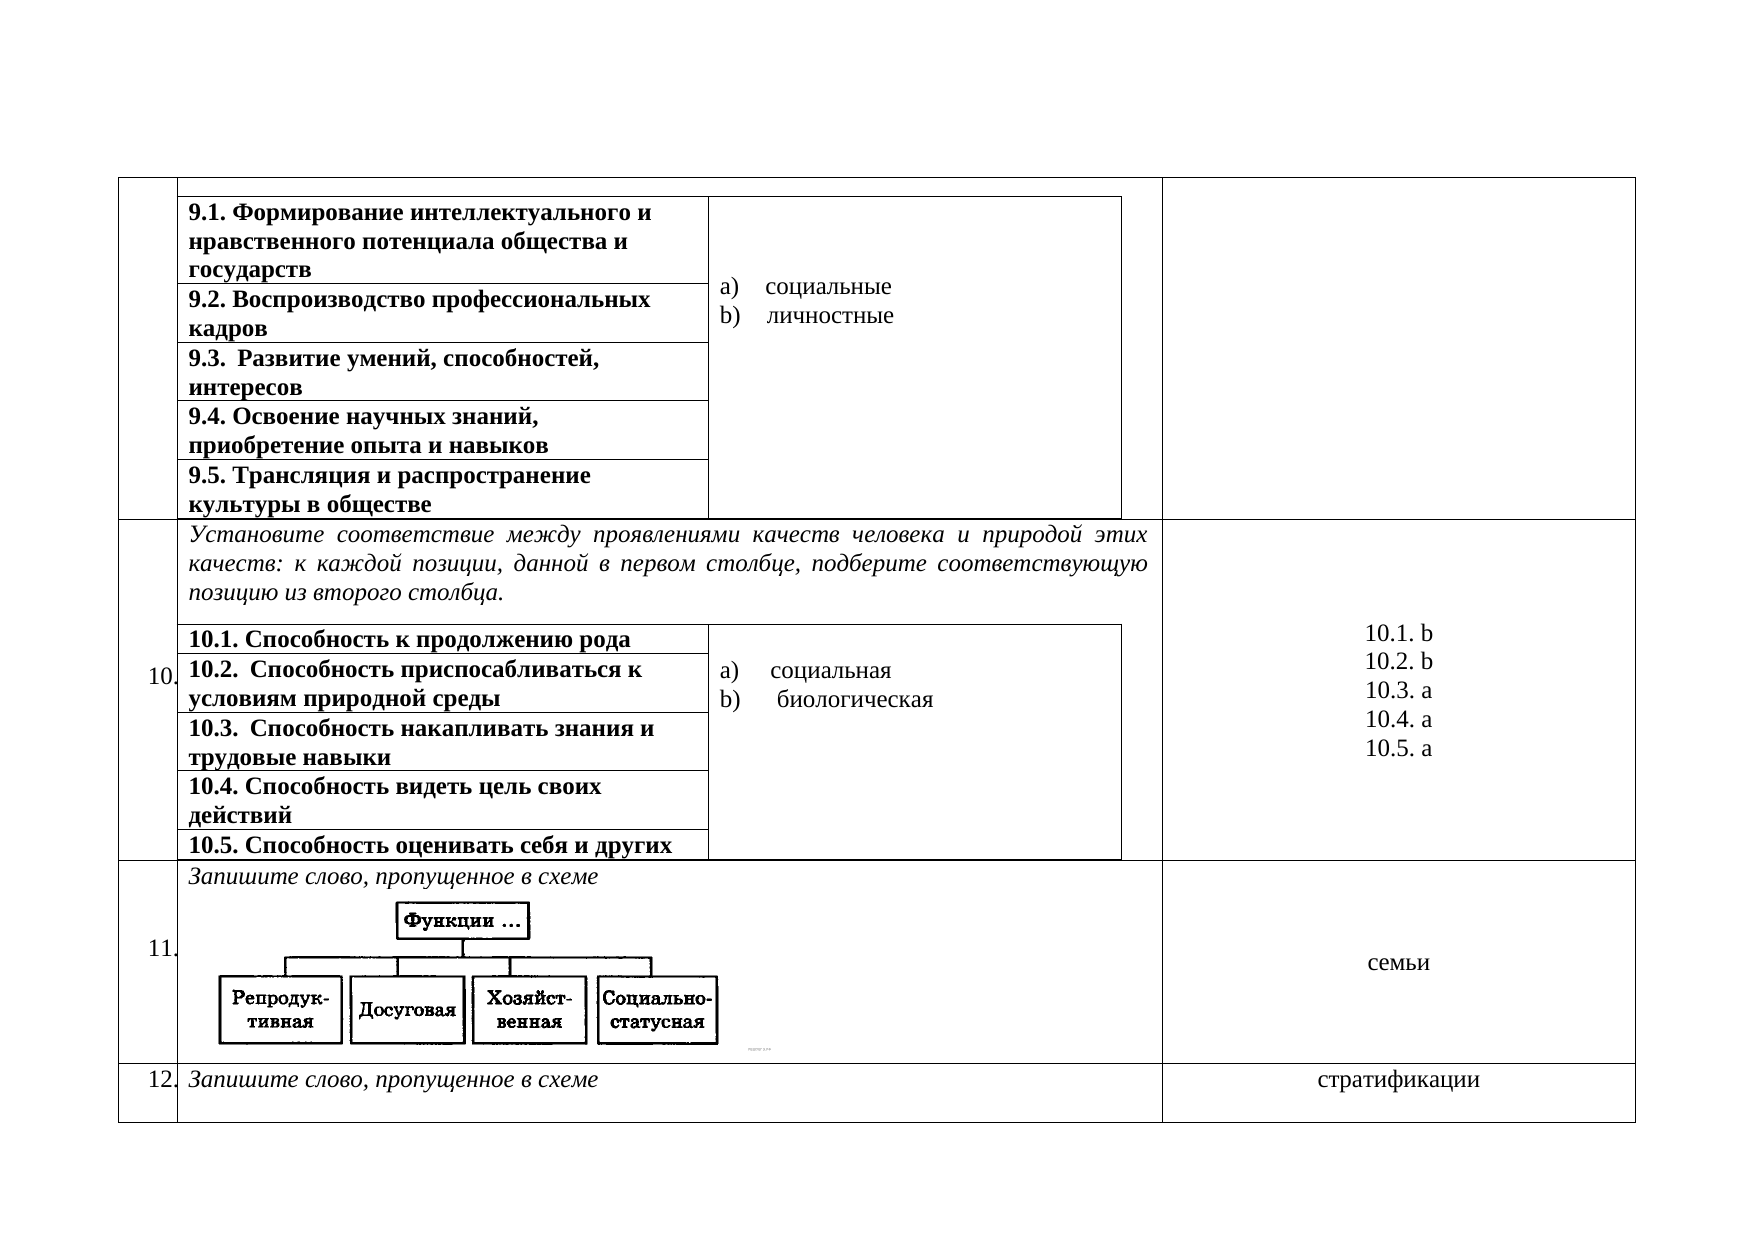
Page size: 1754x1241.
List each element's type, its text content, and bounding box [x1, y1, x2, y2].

table_cell 10.1. b 10.2. b 10.3. a 10.4. a 10.5. a [1163, 520, 1635, 860]
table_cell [178, 178, 1162, 518]
table_cell Запишите слово, пропущенное в схеме [178, 861, 1162, 1063]
table_cell [119, 178, 177, 518]
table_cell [1163, 178, 1635, 518]
table_cell Запишите слово, пропущенное в схеме [178, 1064, 1162, 1122]
table_cell [119, 1064, 177, 1122]
table_cell [119, 520, 177, 860]
table_cell Установите соответствие между проявлениями качеств человека и природой этих качеств: к каждой позиции, данной в первом столбце, подберите соответствующую позицию из второго столбца. [178, 520, 1162, 860]
table_cell [119, 861, 177, 1063]
picture [188, 889, 773, 1063]
table_cell стратификации [1163, 1064, 1635, 1122]
table_cell семьи [1163, 861, 1635, 1063]
